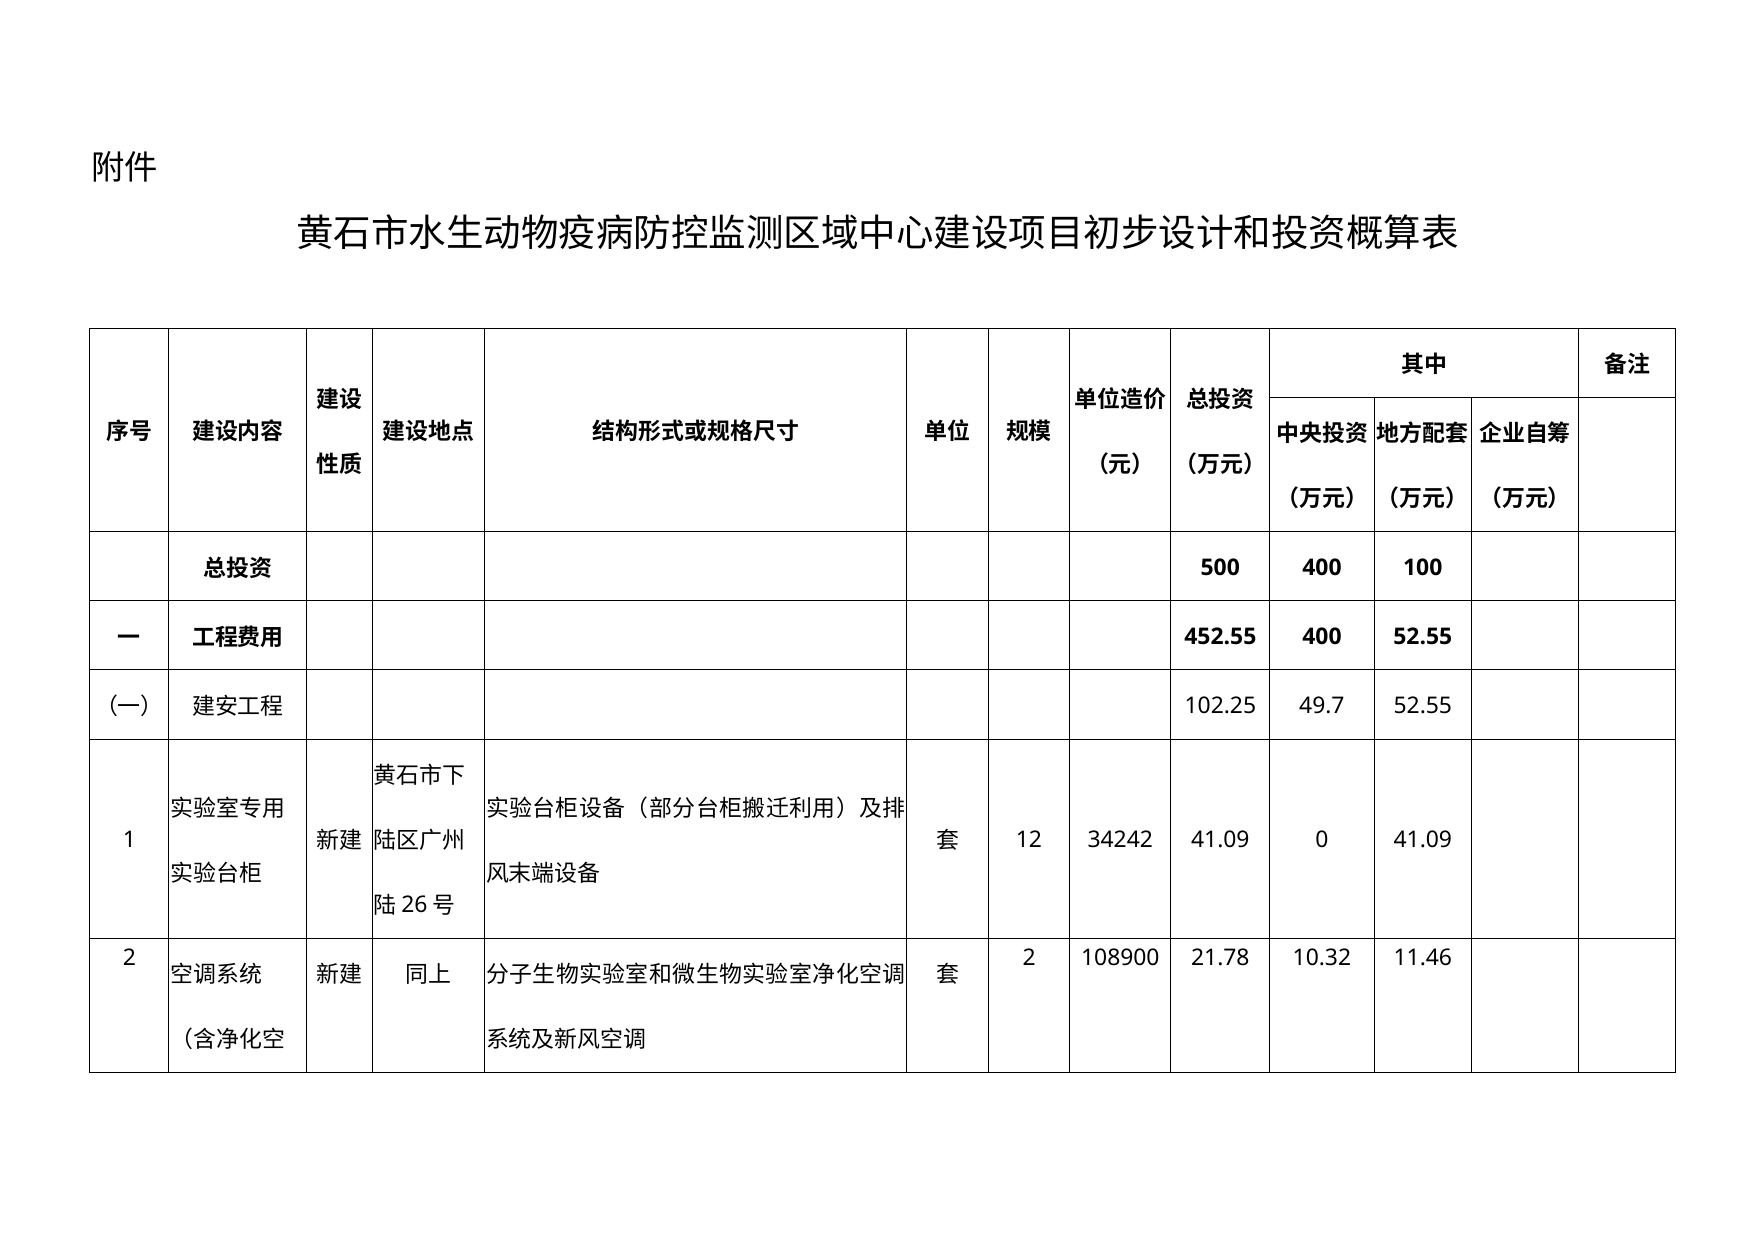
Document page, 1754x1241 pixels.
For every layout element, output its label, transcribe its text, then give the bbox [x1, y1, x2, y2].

table_cell 建安工程 [169, 670, 306, 738]
table_cell 工程费用 [169, 601, 306, 669]
table_cell 空调系统（含净化空调） [169, 939, 306, 1072]
table_cell [1579, 740, 1675, 938]
table_cell 500 [1171, 532, 1269, 600]
table_cell [485, 601, 906, 669]
table_cell 套 [907, 740, 988, 938]
table_cell 12 [989, 740, 1069, 938]
table_cell 2 [989, 939, 1069, 1072]
table_cell 102.25 [1171, 670, 1269, 738]
table_header 建设性质 [307, 329, 372, 531]
table_cell [1070, 670, 1170, 738]
table_cell [1579, 532, 1675, 600]
table_cell [1472, 740, 1578, 938]
table_header 备注 [1579, 329, 1675, 397]
table_header 其中 [1270, 329, 1578, 397]
table_cell 2 [90, 939, 168, 1072]
table_cell 实验室专用实验台柜 [169, 740, 306, 938]
table_header 结构形式或规格尺寸 [485, 329, 906, 531]
table_cell 分子生物实验室和微生物实验室净化空调系统及新风空调 [485, 939, 906, 1072]
table_cell 100 [1375, 532, 1471, 600]
table_header 总投资（万元） [1171, 329, 1269, 531]
table_cell [989, 670, 1069, 738]
table_cell 41.09 [1171, 740, 1269, 938]
table_cell 11.46 [1375, 939, 1471, 1072]
table_cell [907, 532, 988, 600]
table_cell [485, 670, 906, 738]
table_cell [307, 532, 372, 600]
table_header 单位造价（元） [1070, 329, 1170, 531]
table_cell 400 [1270, 532, 1374, 600]
table_cell [485, 532, 906, 600]
table_cell [989, 601, 1069, 669]
table_cell [1472, 939, 1578, 1072]
table_cell [1070, 601, 1170, 669]
table_header 建设内容 [169, 329, 306, 531]
table_cell 10.32 [1270, 939, 1374, 1072]
table_cell 企业自筹（万元） [1472, 398, 1578, 531]
table_cell [1579, 670, 1675, 738]
table_cell [1579, 939, 1675, 1072]
table_cell 34242 [1070, 740, 1170, 938]
table_header 规模 [989, 329, 1069, 531]
table_cell （一） [90, 670, 168, 738]
table_cell 黄石市下陆区广州陆26号 [373, 740, 484, 938]
table_cell 套 [907, 939, 988, 1072]
table_header 建设地点 [373, 329, 484, 531]
table_cell [373, 670, 484, 738]
table_cell [307, 670, 372, 738]
text 附件 [91, 133, 1663, 198]
table_cell 一 [90, 601, 168, 669]
table_cell 新建 [307, 939, 372, 1072]
table_cell 总投资 [169, 532, 306, 600]
table_cell [1472, 670, 1578, 738]
table_cell 新建 [307, 740, 372, 938]
table_cell 0 [1270, 740, 1374, 938]
table_cell [1579, 601, 1675, 669]
table_cell 41.09 [1375, 740, 1471, 938]
table_cell [1579, 398, 1675, 531]
table_cell 同上 [373, 939, 484, 1072]
table_cell [90, 532, 168, 600]
table_cell 实验台柜设备（部分台柜搬迁利用）及排风末端设备 [485, 740, 906, 938]
table_cell [373, 601, 484, 669]
table_cell 52.55 [1375, 601, 1471, 669]
table_cell 49.7 [1270, 670, 1374, 738]
table_cell [373, 532, 484, 600]
table_cell 452.55 [1171, 601, 1269, 669]
table_cell 108900 [1070, 939, 1170, 1072]
text 黄石市水生动物疫病防控监测区域中心建设项目初步设计和投资概算表 [91, 198, 1663, 263]
table_cell 400 [1270, 601, 1374, 669]
table_cell 52.55 [1375, 670, 1471, 738]
table_cell 21.78 [1171, 939, 1269, 1072]
table_cell [307, 601, 372, 669]
table_cell [907, 670, 988, 738]
table_cell [989, 532, 1069, 600]
table_cell 1 [90, 740, 168, 938]
table_cell [907, 601, 988, 669]
table_cell [1070, 532, 1170, 600]
table_header 序号 [90, 329, 168, 531]
table_cell 中央投资（万元） [1270, 398, 1374, 531]
table_cell [1472, 532, 1578, 600]
table_cell 地方配套（万元） [1375, 398, 1471, 531]
table_cell [1472, 601, 1578, 669]
table_header 单位 [907, 329, 988, 531]
